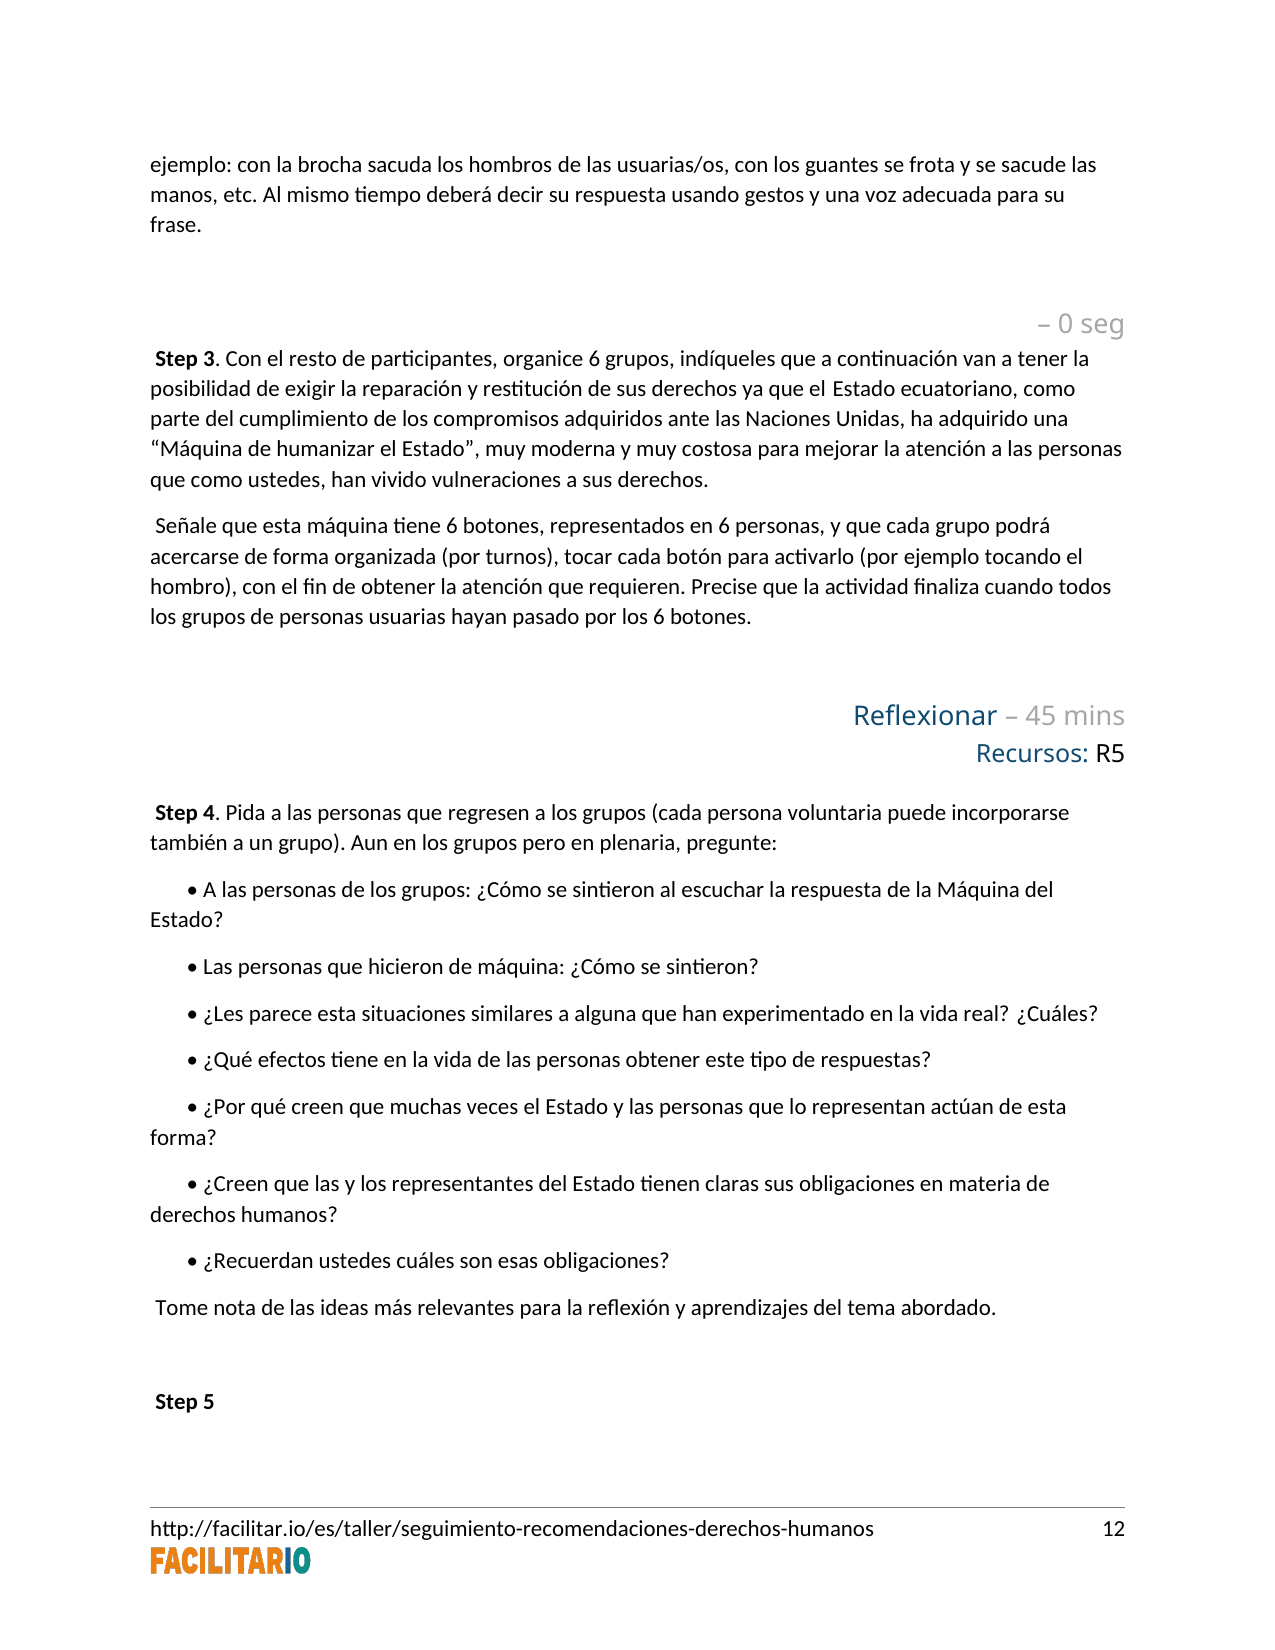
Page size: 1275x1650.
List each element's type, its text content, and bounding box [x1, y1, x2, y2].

text • A las personas de los grupos: ¿Cómo se sintieron al escuchar la respuesta de la Máquina del Estado? [150, 875, 1125, 933]
text Step 4. Pida a las personas que regresen a los grupos (cada persona voluntaria puede incorporarse también a un grupo). Aun en los grupos pero en plenaria, pregunte: [150, 798, 1125, 856]
text Recursos: R5 [150, 736, 1125, 770]
text Tome nota de las ideas más relevantes para la reflexión y aprendizajes del tema abordado. [150, 1293, 1125, 1321]
text • Las personas que hicieron de máquina: ¿Cómo se sintieron? [150, 952, 1125, 980]
text • ¿Recuerdan ustedes cuáles son esas obligaciones? [150, 1247, 1125, 1274]
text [150, 150, 1125, 238]
text Step 5 [150, 1387, 1125, 1415]
subtitle – 0 seg [150, 304, 1125, 341]
text • ¿Les parece esta situaciones similares a alguna que han experimentado en la vida real? ¿Cuáles? [150, 999, 1125, 1027]
text Señale que esta máquina tiene 6 botones, representados en 6 personas, y que cada grupo podrá acercarse de forma organizada (por turnos), tocar cada botón para activarlo (por ejemplo tocando el hombro), con el fin de obtener la atención que requieren. Precise que la actividad finaliza cuando todos los grupos de personas usuarias hayan pasado por los 6 botones. [150, 512, 1125, 630]
picture [145, 1544, 315, 1576]
text • ¿Creen que las y los representantes del Estado tienen claras sus obligaciones en materia de derechos humanos? [150, 1169, 1125, 1228]
subtitle Reflexionar – 45 mins [150, 696, 1125, 733]
text Step 3. Con el resto de participantes, organice 6 grupos, indíqueles que a continuación van a tener la posibilidad de exigir la reparación y restitución de sus derechos ya que el Estado ecuatoriano, como parte del cumplimiento de los compromisos adquiridos ante las Naciones Unidas, ha adquirido una “Máquina de humanizar el Estado”, muy moderna y muy costosa para mejorar la atención a las personas que como ustedes, han vivido vulneraciones a sus derechos. [150, 344, 1125, 493]
text • ¿Por qué creen que muchas veces el Estado y las personas que lo representan actúan de esta forma? [150, 1092, 1125, 1151]
text • ¿Qué efectos tiene en la vida de las personas obtener este tipo de respuestas? [150, 1046, 1125, 1073]
